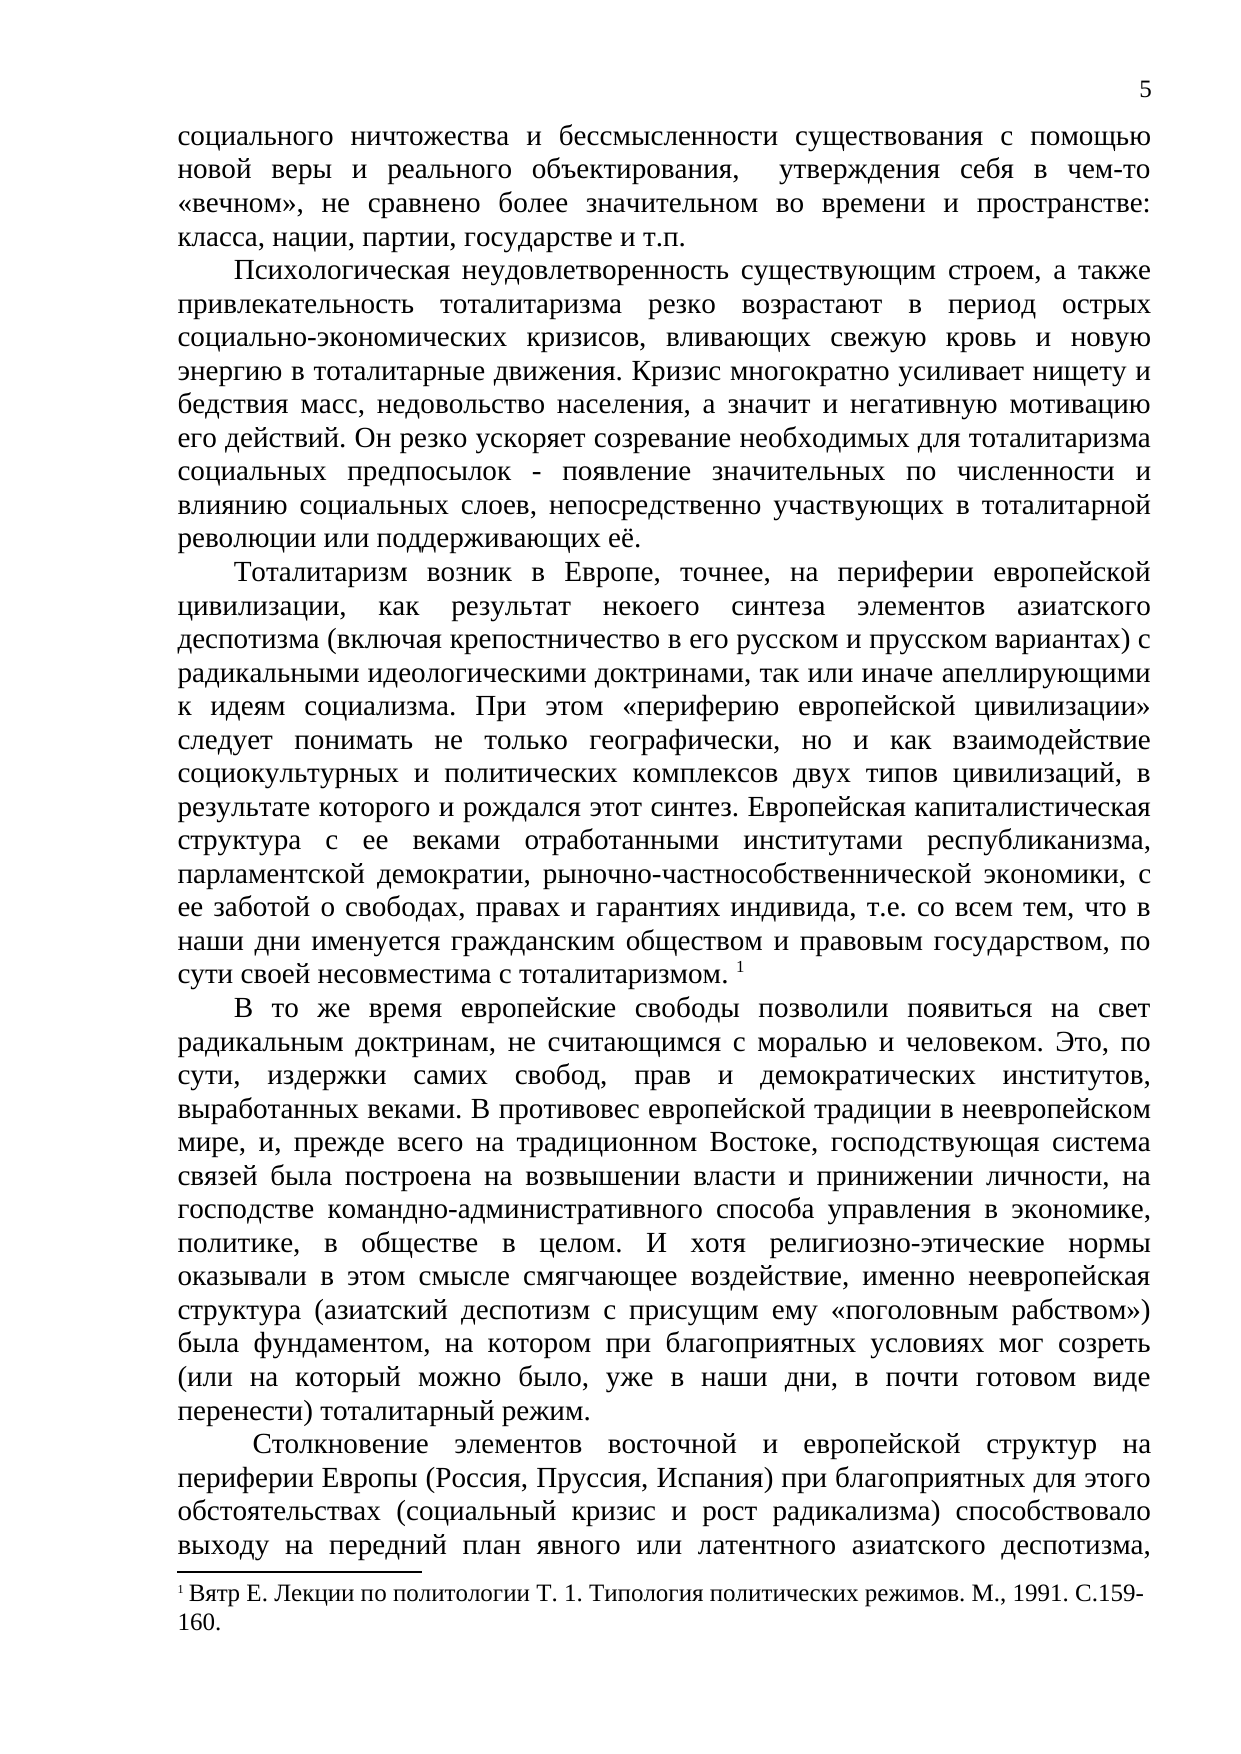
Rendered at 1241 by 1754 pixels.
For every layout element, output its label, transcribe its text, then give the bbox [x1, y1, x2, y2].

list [177, 1426, 1152, 1560]
text Тоталитаризм возник в Европе, точнее, на периферии европейской цивилизации, как результат некоего синтеза элементов азиатского деспотизма (включая крепостничество в его русском и прусском вариантах) с радикальными идеологическими доктринами, так или иначе апеллирующими к идеям социализма. При этом «периферию европейской цивилизации» следует понимать не только географически, но и как взаимодействие социокультурных и политических комплексов двух типов цивилизаций, в результате которого и рождался этот синтез. Европейская капиталистическая структура с ее веками отработанными институтами республиканизма, парламентской демократии, рыночно-частнособственнической экономики, с ее заботой о свободах, правах и гарантиях индивида, т.е. со всем тем, что в наши дни именуется гражданским обществом и правовым государством, по сути своей несовместима с тоталитаризмом. [177, 554, 1152, 990]
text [177, 118, 1152, 252]
text В то же время европейские свободы позволили появиться на свет радикальным доктринам, не считающимся с моралью и человеком. Это, по сути, издержки самих свобод, прав и демократических институтов, выработанных веками. В противовес европейской традиции в неевропейском мире, и, прежде всего на традиционном Востоке, господствующая система связей была построена на возвышении власти и принижении личности, на господстве командно-административного способа управления в экономике, политике, в обществе в целом. И хотя религиозно-этические нормы оказывали в этом смысле смягчающее воздействие, именно неевропейская структура (азиатский деспотизм с присущим ему «поголовным рабством») была фундаментом, на котором при благоприятных условиях мог созреть (или на который можно было, уже в наши дни, в почти готовом виде перенести) тоталитарный режим. [177, 990, 1152, 1426]
text Психологическая неудовлетворенность существующим строем, а также привлекательность тоталитаризма резко возрастают в период острых социально-экономических кризисов, вливающих свежую кровь и новую энергию в тоталитарные движения. Кризис многократно усиливает нищету и бедствия масс, недовольство населения, а значит и негативную мотивацию его действий. Он резко ускоряет созревание необходимых для тоталитаризма социальных предпосылок - появление значительных по численности и влиянию социальных слоев, непосредственно участвующих в тоталитарной революции или поддерживающих её. [177, 252, 1152, 554]
